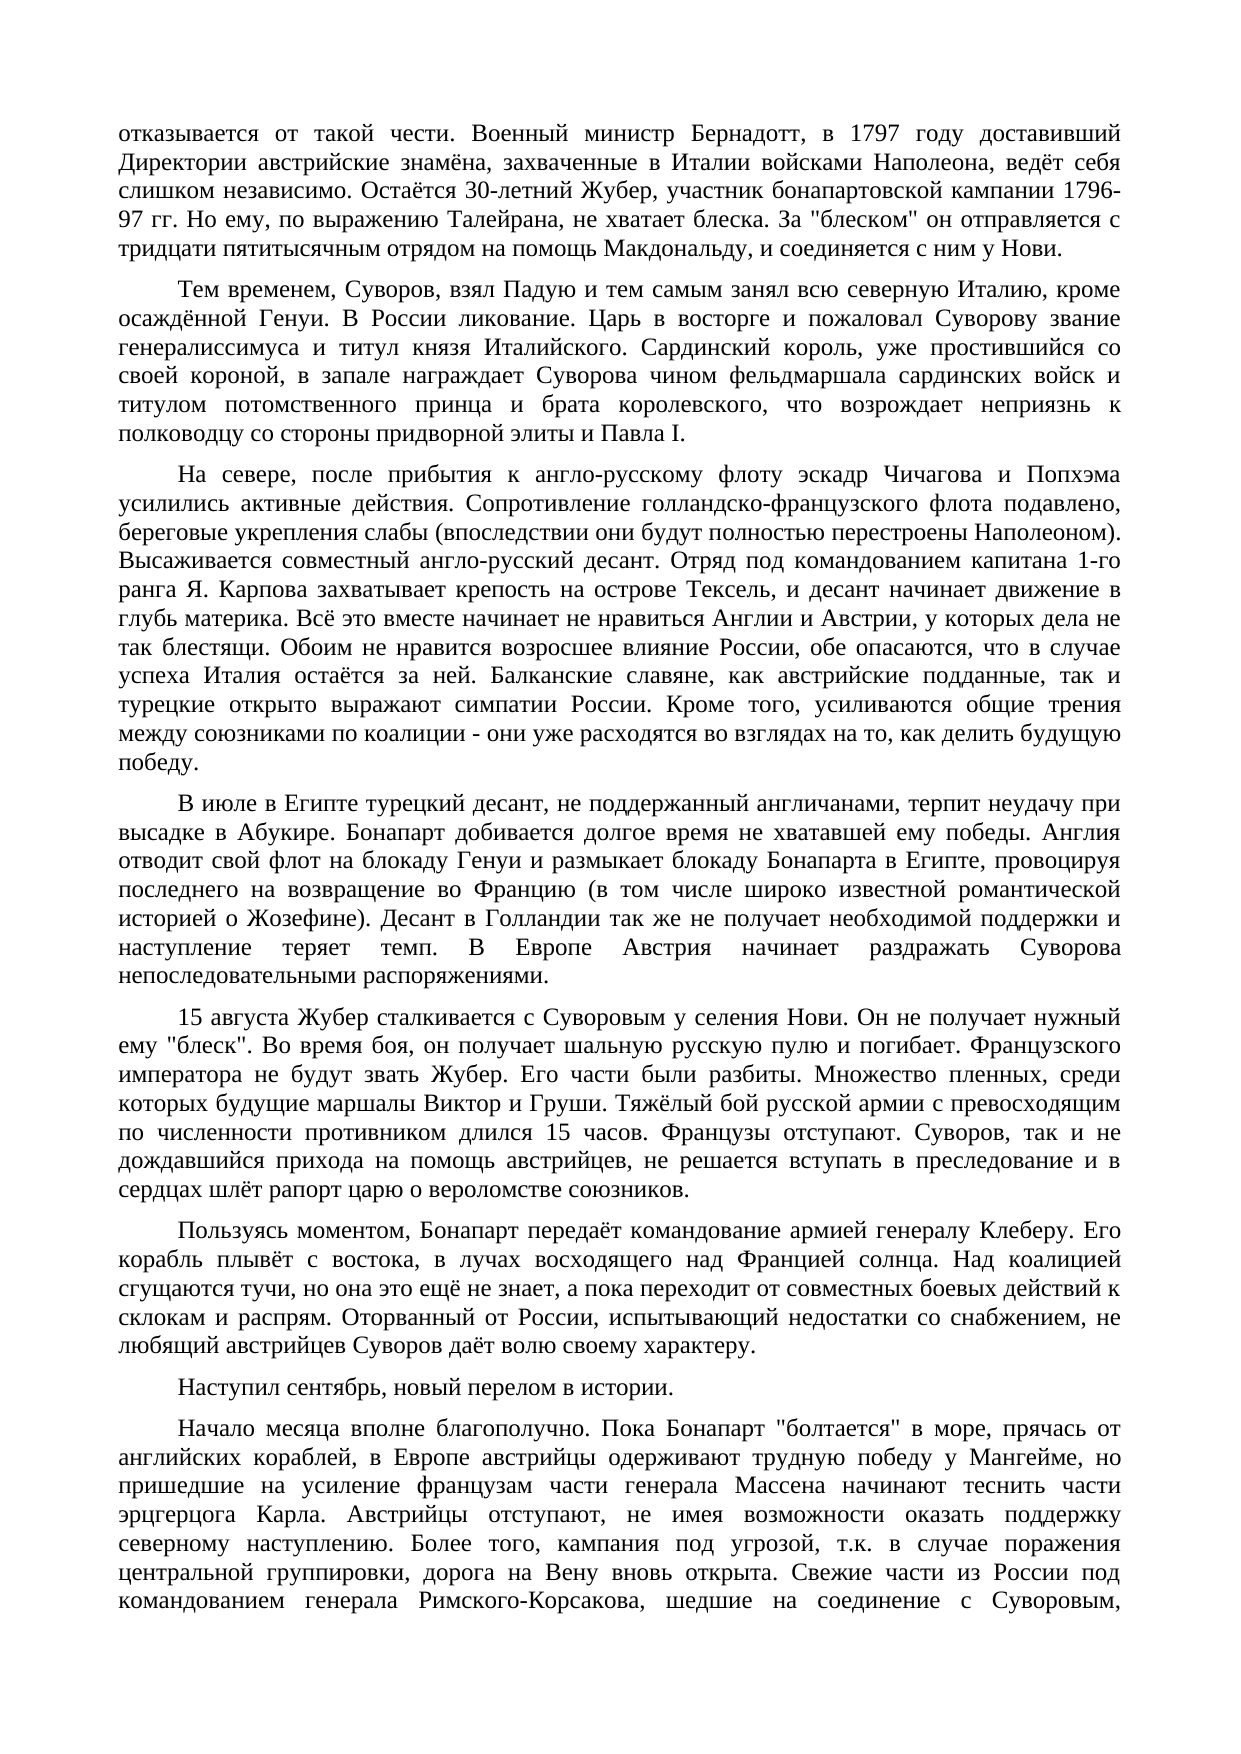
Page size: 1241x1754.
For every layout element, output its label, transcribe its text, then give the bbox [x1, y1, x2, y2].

text 15 августа Жубер сталкивается с Суворовым у селения Нови. Он не получает нужный ему "блеск". Во время боя, он получает шальную русскую пулю и погибает. Французского императора не будут звать Жубер. Его части были разбиты. Множество пленных, среди которых будущие маршалы Виктор и Груши. Тяжёлый бой русской армии с превосходящим по численности противником длился 15 часов. Французы отступают. Суворов, так и не дождавшийся прихода на помощь австрийцев, не решается вступать в преследование и в сердцах шлёт рапорт царю о вероломстве союзников. [118, 1002, 1122, 1203]
text В июле в Египте турецкий десант, не поддержанный англичанами, терпит неудачу при высадке в Абукире. Бонапарт добивается долгое время не хватавшей ему победы. Англия отводит свой флот на блокаду Генуи и размыкает блокаду Бонапарта в Египте, провоцируя последнего на возвращение во Францию (в том числе широко известной романтической историей о Жозефине). Десант в Голландии так же не получает необходимой поддержки и наступление теряет темп. В Европе Австрия начинает раздражать Суворова непоследовательными распоряжениями. [118, 788, 1122, 989]
text На севере, после прибытия к англо-русскому флоту эскадр Чичагова и Попхэма усилились активные действия. Сопротивление голландско-французского флота подавлено, береговые укрепления слабы (впоследствии они будут полностью перестроены Наполеоном). Высаживается совместный англо-русский десант. Отряд под командованием капитана 1-го ранга Я. Карпова захватывает крепость на острове Тексель, и десант начинает движение в глубь материка. Всё это вместе начинает не нравиться Англии и Австрии, у которых дела не так блестящи. Обоим не нравится возросшее влияние России, обе опасаются, что в случае успеха Италия остаётся за ней. Балканские славяне, как австрийские подданные, так и турецкие открыто выражают симпатии России. Кроме того, усиливаются общие трения между союзниками по коалиции - они уже расходятся во взглядах на то, как делить будущую победу. [118, 459, 1122, 776]
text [118, 1413, 1122, 1614]
text Наступил сентябрь, новый перелом в истории. [118, 1372, 1122, 1401]
text Пользуясь моментом, Бонапарт передаёт командование армией генералу Клеберу. Его корабль плывёт с востока, в лучах восходящего над Францией солнца. Над коалицией сгущаются тучи, но она это ещё не знает, а пока переходит от совместных боевых действий к склокам и распрям. Оторванный от России, испытывающий недостатки со снабжением, не любящий австрийцев Суворов даёт волю своему характеру. [118, 1216, 1122, 1359]
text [118, 118, 1122, 262]
text Тем временем, Суворов, взял Падую и тем самым занял всю северную Италию, кроме осаждённой Генуи. В России ликование. Царь в восторге и пожаловал Суворову звание генералиссимуса и титул князя Италийского. Сардинский король, уже простившийся со своей короной, в запале награждает Суворова чином фельдмаршала сардинских войск и титулом потомственного принца и брата королевского, что возрождает неприязнь к полководцу со стороны придворной элиты и Павла I. [118, 274, 1122, 447]
